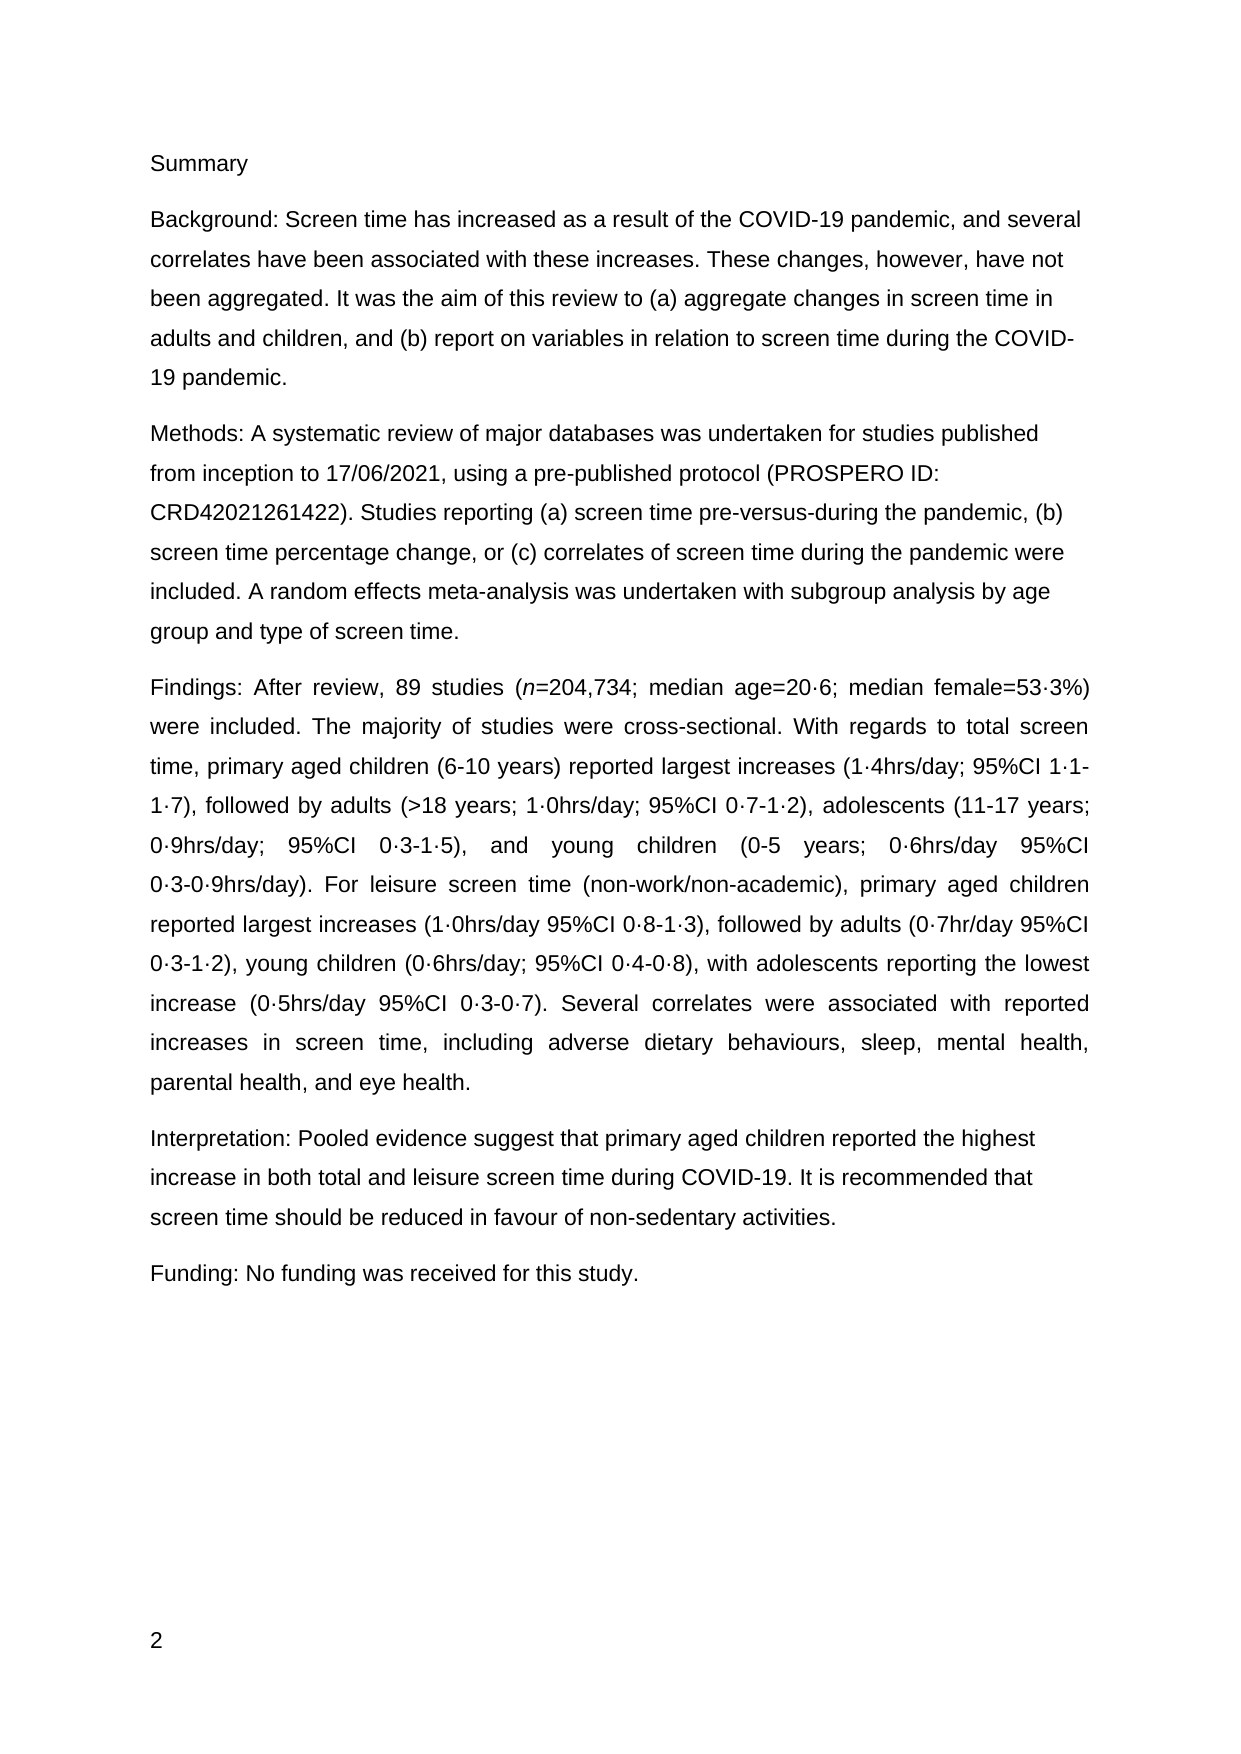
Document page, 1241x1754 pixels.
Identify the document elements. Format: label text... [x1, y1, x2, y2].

text Findings: After review, 89 studies (n=204,734; median age=20·6; median female=53·3%) were included. The majority of studies were cross-sectional. With regards to total screen time, primary aged children (6-10 years) reported largest increases (1·4hrs/day; 95%CI 1·1-1·7), followed by adults (>18 years; 1·0hrs/day; 95%CI 0·7-1·2), adolescents (11-17 years; 0·9hrs/day; 95%CI 0·3-1·5), and young children (0-5 years; 0·6hrs/day 95%CI 0·3-0·9hrs/day). For leisure screen time (non-work/non-academic), primary aged children reported largest increases (1·0hrs/day 95%CI 0·8-1·3), followed by adults (0·7hr/day 95%CI 0·3-1·2), young children (0·6hrs/day; 95%CI 0·4-0·8), with adolescents reporting the lowest increase (0·5hrs/day 95%CI 0·3-0·7). Several correlates were associated with reported increases in screen time, including adverse dietary behaviours, sleep, mental health, parental health, and eye health. [150, 674, 1090, 1095]
text Funding: No funding was received for this study. [150, 1260, 1090, 1286]
text Interpretation: Pooled evidence suggest that primary aged children reported the highest increase in both total and leisure screen time during COVID-19. It is recommended that screen time should be reduced in favour of non-sedentary activities. [150, 1125, 1090, 1230]
text Background: Screen time has increased as a result of the COVID-19 pandemic, and several correlates have been associated with these increases. These changes, however, have not been aggregated. It was the aim of this review to (a) aggregate changes in screen time in adults and children, and (b) report on variables in relation to screen time during the COVID-19 pandemic. [150, 206, 1090, 390]
text Methods: A systematic review of major databases was undertaken for studies published from inception to 17/06/2021, using a pre-published protocol (PROSPERO ID: CRD42021261422). Studies reporting (a) screen time pre-versus-during the pandemic, (b) screen time percentage change, or (c) correlates of screen time during the pandemic were included. A random effects meta-analysis was undertaken with subgroup analysis by age group and type of screen time. [150, 420, 1090, 644]
subtitle Summary [150, 150, 1090, 176]
